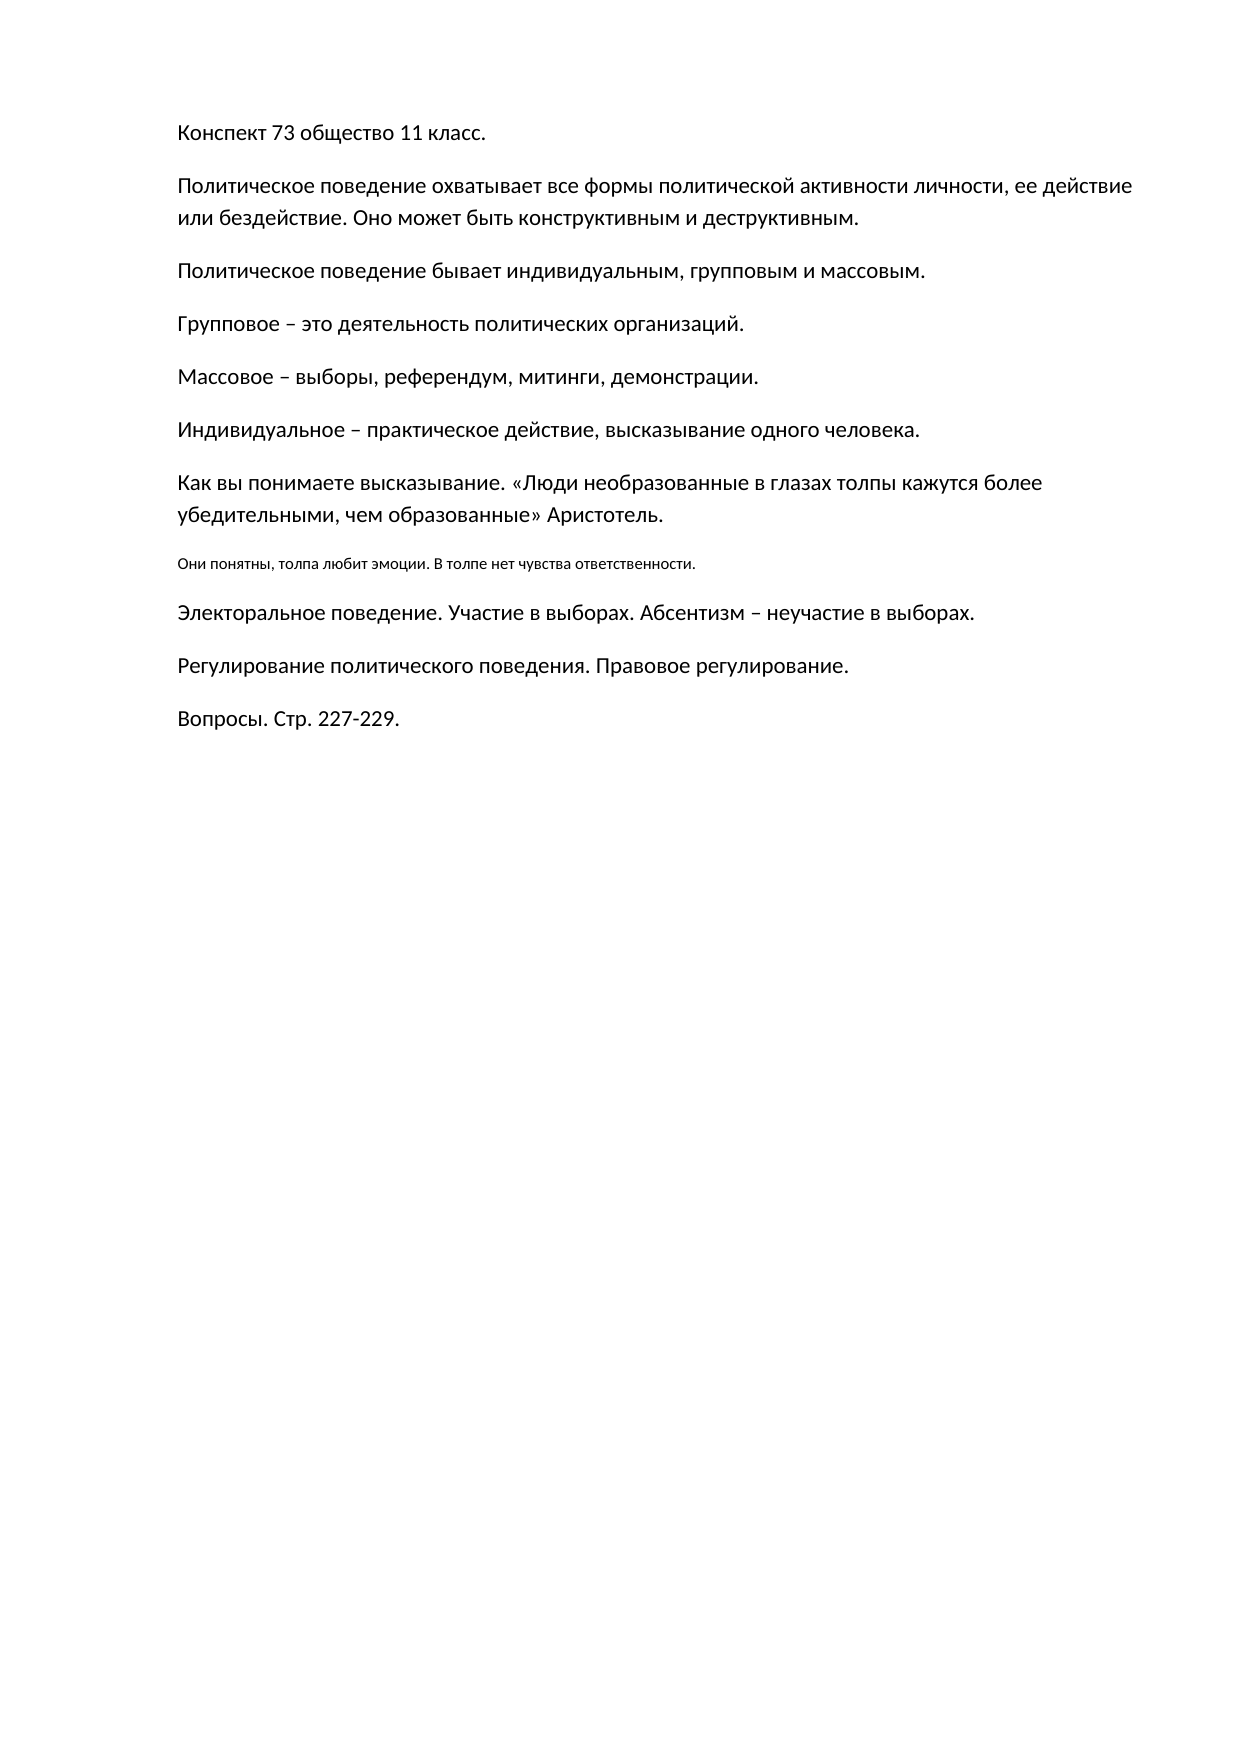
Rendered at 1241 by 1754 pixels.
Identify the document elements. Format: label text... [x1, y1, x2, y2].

text Конспект 73 общество 11 класс. [177, 118, 1152, 146]
text Индивидуальное – практическое действие, высказывание одного человека. [177, 415, 1152, 443]
text Электоральное поведение. Участие в выборах. Абсентизм – неучастие в выборах. [177, 598, 1152, 626]
text Групповое – это деятельность политических организаций. [177, 309, 1152, 337]
text Политическое поведение охватывает все формы политической активности личности, ее действие или бездействие. Оно может быть конструктивным и деструктивным. [177, 171, 1152, 231]
text Как вы понимаете высказывание. «Люди необразованные в глазах толпы кажутся более убедительными, чем образованные» Аристотель. [177, 468, 1152, 529]
text Политическое поведение бывает индивидуальным, групповым и массовым. [177, 256, 1152, 284]
text Массовое – выборы, референдум, митинги, демонстрации. [177, 362, 1152, 390]
text Вопросы. Стр. 227-229. [177, 704, 1152, 732]
text Они понятны, толпа любит эмоции. В толпе нет чувства ответственности. [177, 554, 1152, 574]
text Регулирование политического поведения. Правовое регулирование. [177, 651, 1152, 679]
